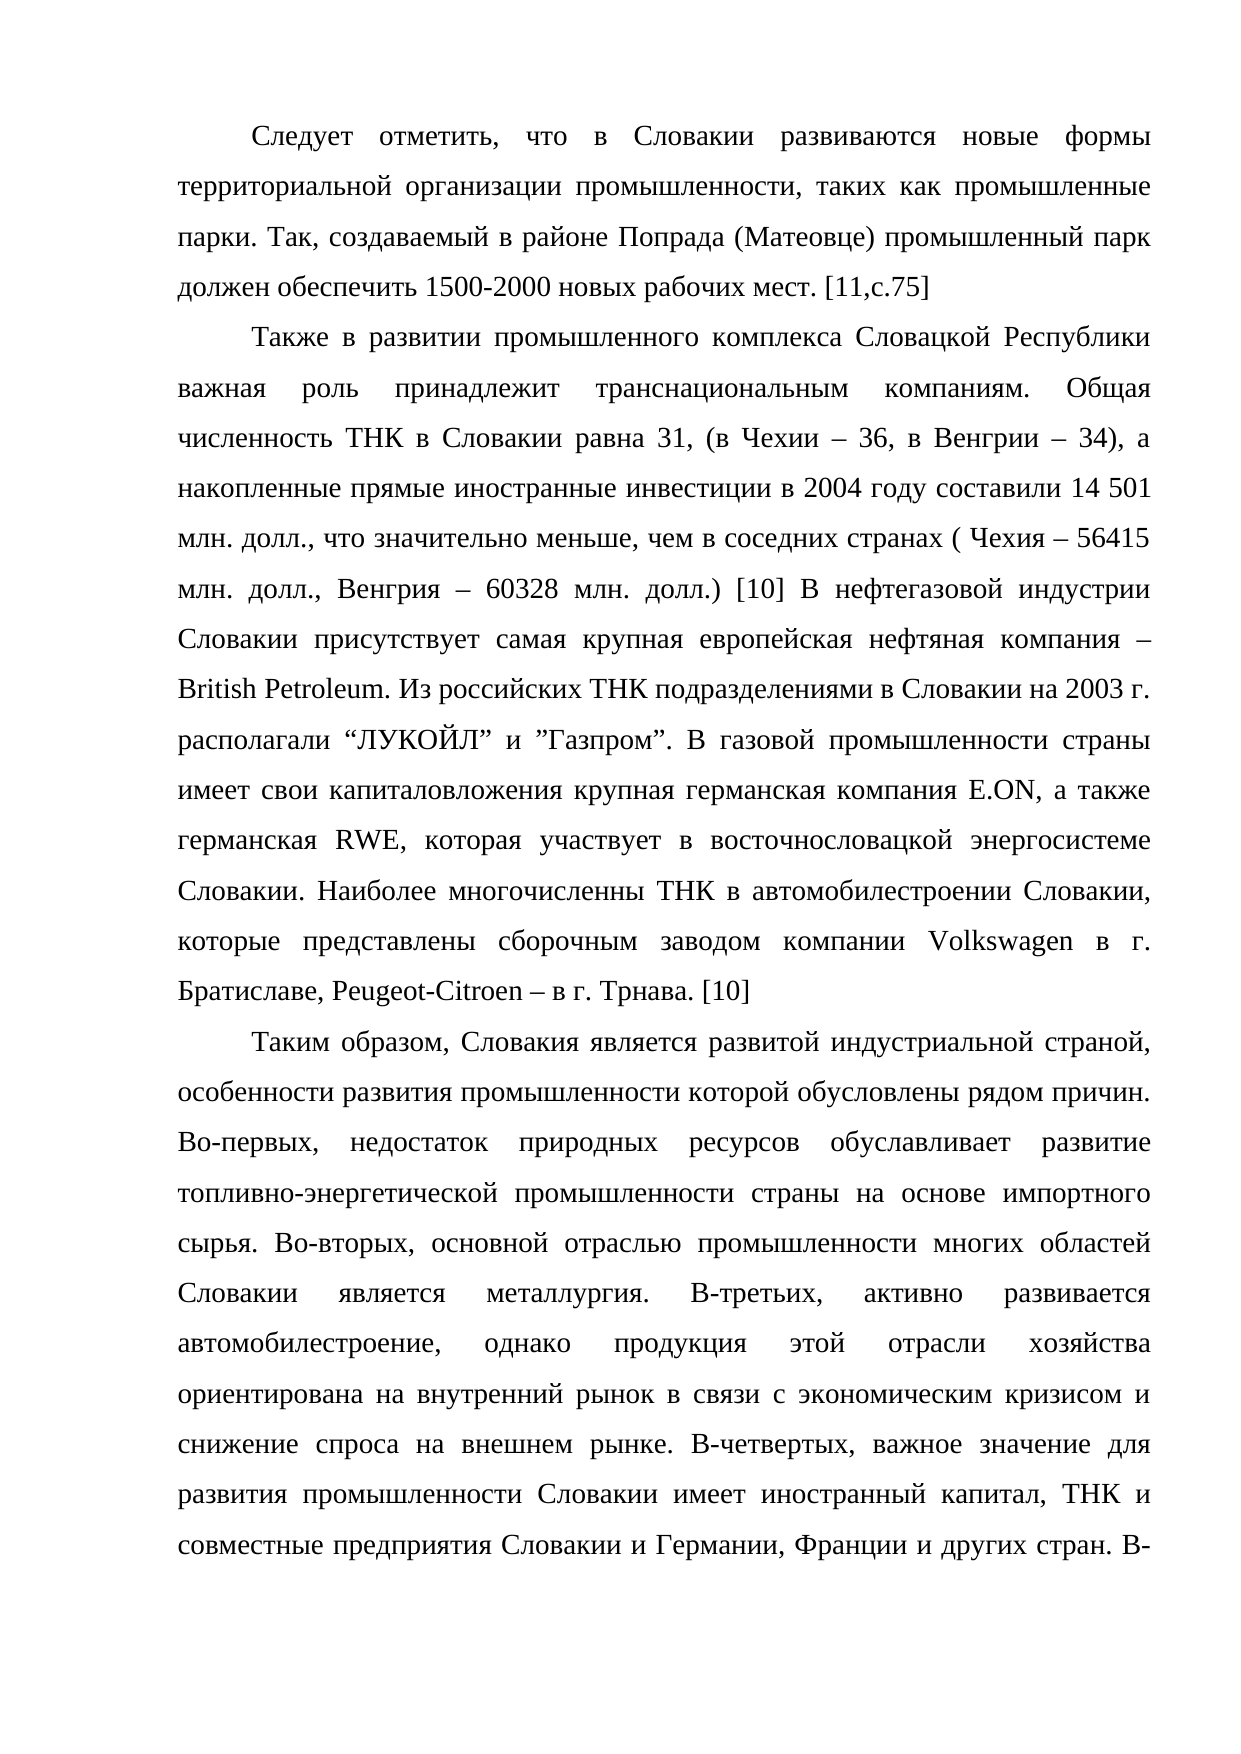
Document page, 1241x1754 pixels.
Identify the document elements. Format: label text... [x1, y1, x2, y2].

text Также в развитии промышленного комплекса Словацкой Республики важная роль принадлежит транснациональным компаниям. Общая численность ТНК в Словакии равна 31, (в Чехии – 36, в Венгрии – 34), а накопленные прямые иностранные инвестиции в 2004 году составили 14 501 млн. долл., что значительно меньше, чем в соседних странах ( Чехия – 56415 млн. долл., Венгрия – 60328 млн. долл.) [10] В нефтегазовой индустрии Словакии присутствует самая крупная европейская нефтяная компания – British Petroleum. Из российских ТНК подразделениями в Словакии на 2003 г. располагали “ЛУКОЙЛ” и ”Газпром”. В газовой промышленности страны имеет свои капиталовложения крупная германская компания E.ON, а также германская RWE, которая участвует в восточнословацкой энергосистеме Словакии. Наиболее многочисленны ТНК в автомобилестроении Словакии, которые представлены сборочным заводом компании Volkswagen в г. Братиславе, Peugeot-Citroen – в г. Трнава. [10] [177, 319, 1152, 1007]
text Следует отметить, что в Словакии развиваются новые формы территориальной организации промышленности, таких как промышленные парки. Так, создаваемый в районе Попрада (Матеовце) промышленный парк должен обеспечить 1500-2000 новых рабочих мест. [11,с.75] [177, 118, 1152, 303]
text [177, 1024, 1152, 1560]
